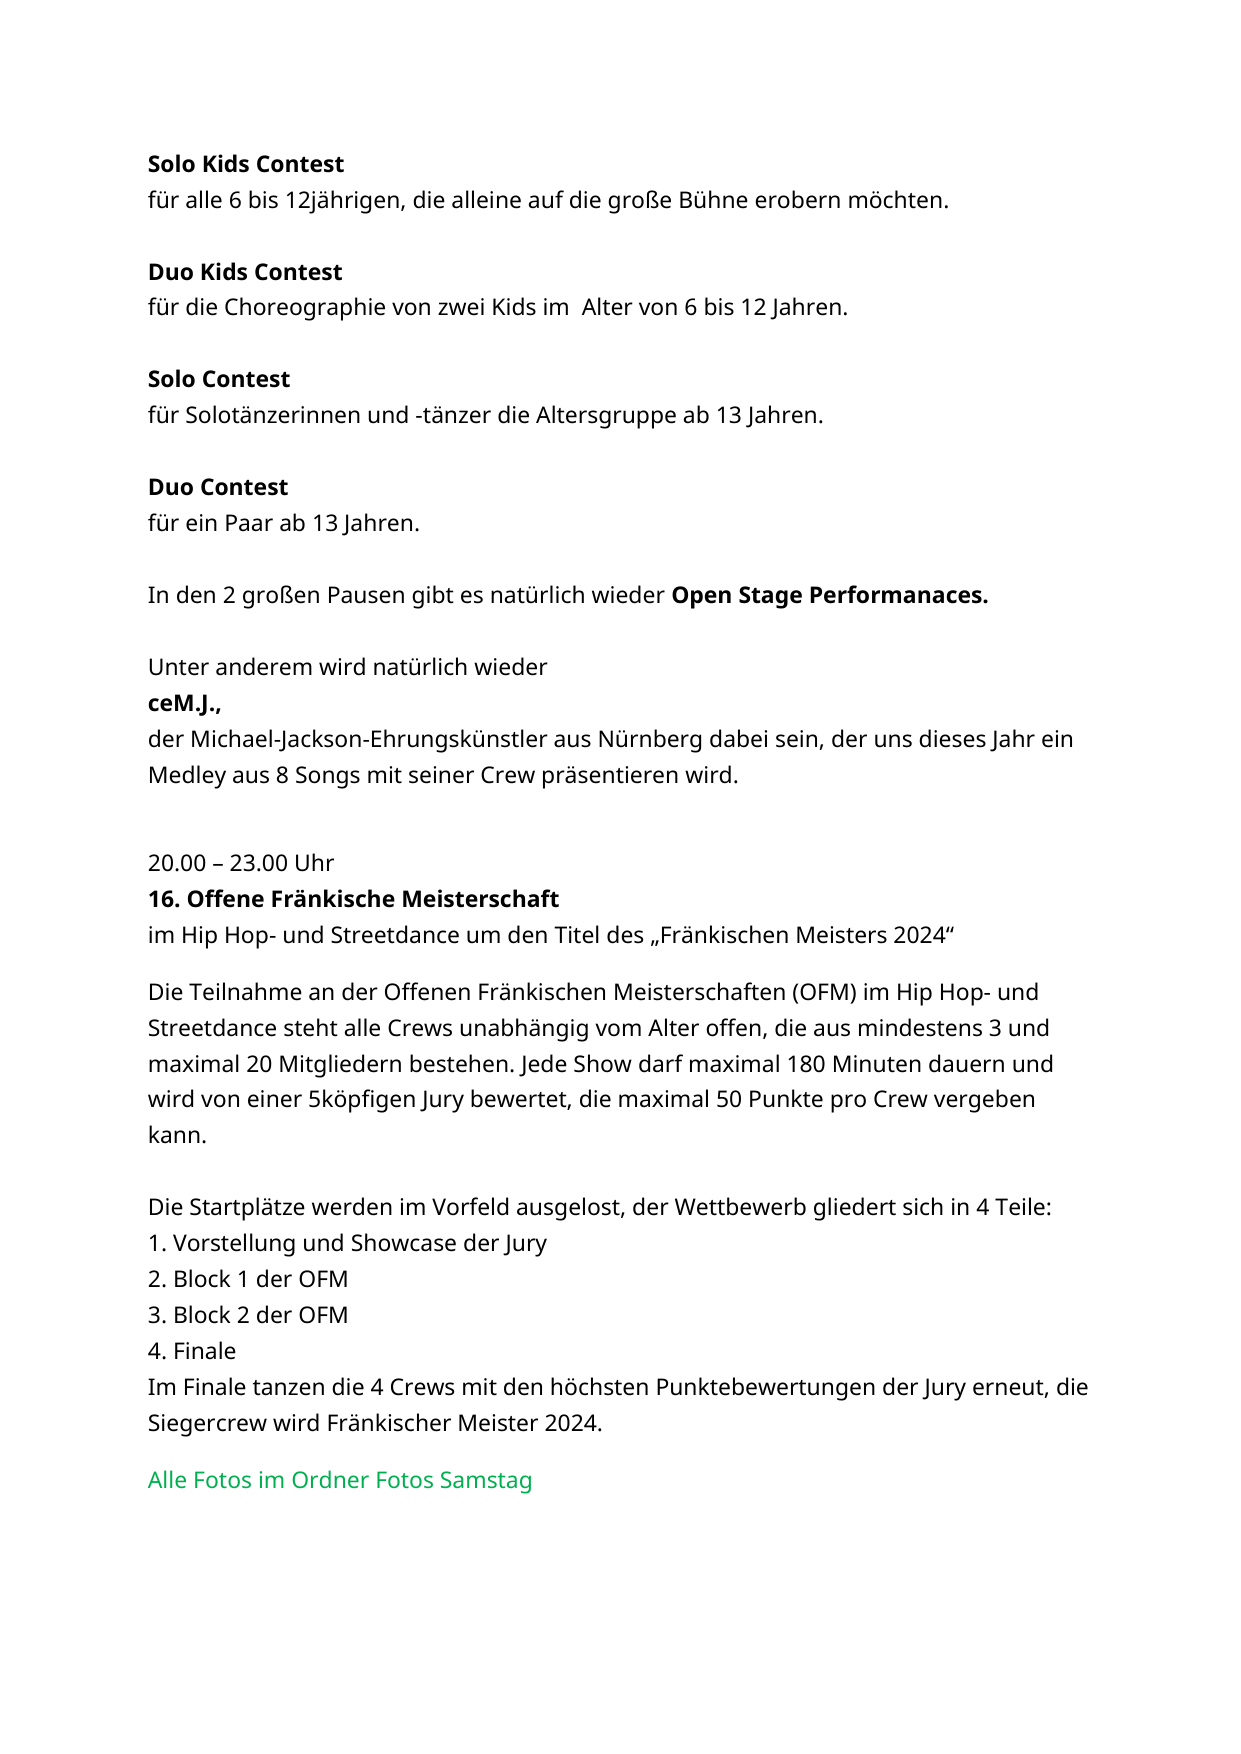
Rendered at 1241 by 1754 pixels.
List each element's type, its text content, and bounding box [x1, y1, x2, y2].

text 20.00 – 23.00 Uhr 16. Offene Fränkische Meisterschaft im Hip Hop- und Streetdance um den Titel des „Fränkischen Meisters 2024“ [148, 847, 1093, 950]
text Alle Fotos im Ordner Fotos Samstag [148, 1464, 1093, 1495]
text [148, 148, 1093, 822]
text Die Teilnahme an der Offenen Fränkischen Meisterschaften (OFM) im Hip Hop- und Streetdance steht alle Crews unabhängig vom Alter offen, die aus mindestens 3 und maximal 20 Mitgliedern bestehen. Jede Show darf maximal 180 Minuten dauern und wird von einer 5köpfigen Jury bewertet, die maximal 50 Punkte pro Crew vergeben kann. Die Startplätze werden im Vorfeld ausgelost, der Wettbewerb gliedert sich in 4 Teile: 1. Vorstellung und Showcase der Jury 2. Block 1 der OFM 3. Block 2 der OFM 4. Finale Im Finale tanzen die 4 Crews mit den höchsten Punktebewertungen der Jury erneut, die Siegercrew wird Fränkischer Meister 2024. [148, 976, 1093, 1438]
